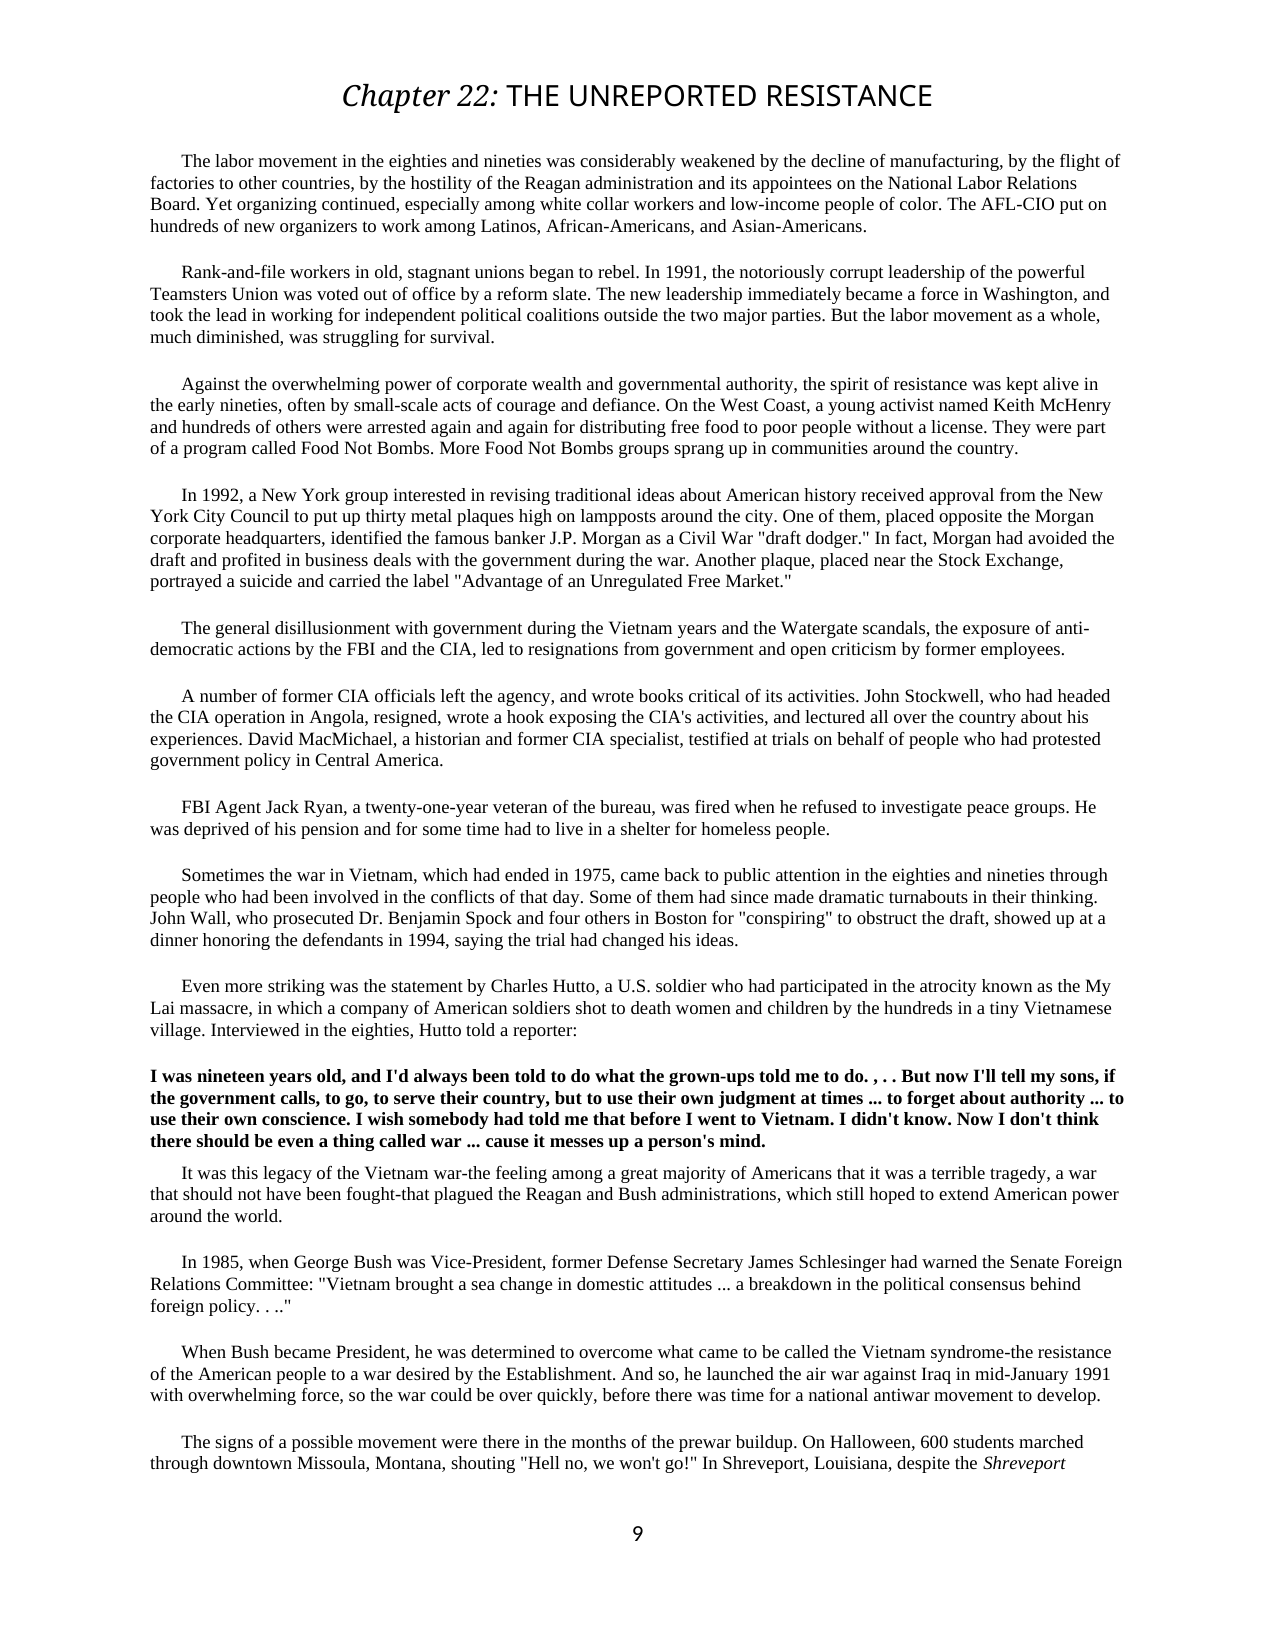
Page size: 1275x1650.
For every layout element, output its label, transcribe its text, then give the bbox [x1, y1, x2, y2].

text The labor movement in the eighties and nineties was considerably weakened by the decline of manufacturing, by the flight of factories to other countries, by the hostility of the Reagan administration and its appointees on the National Labor Relations Board. Yet organizing continued, especially among white collar workers and low-income people of color. The AFL-CIO put on hundreds of new organizers to work among Latinos, African-Americans, and Asian-Americans. [150, 150, 1125, 236]
text It was this legacy of the Vietnam war-the feeling among a great majority of Americans that it was a terrible tragedy, a war that should not have been fought-that plagued the Reagan and Bush administrations, which still hoped to extend American power around the world. [150, 1162, 1125, 1226]
text When Bush became President, he was determined to overcome what came to be called the Vietnam syndrome-the resistance of the American people to a war desired by the Establishment. And so, he launched the air war against Iraq in mid-January 1991 with overwhelming force, so the war could be over quickly, before there was time for a national antiwar movement to develop. [150, 1341, 1125, 1406]
text In 1985, when George Bush was Vice-President, former Defense Secretary James Schlesinger had warned the Senate Foreign Relations Committee: "Vietnam brought a sea change in domestic attitudes ... a breakdown in the political consensus behind foreign policy. . .." [150, 1251, 1125, 1316]
text In 1992, a New York group interested in revising traditional ideas about American history received approval from the New York City Council to put up thirty metal plaques high on lampposts around the city. One of them, placed opposite the Morgan corporate headquarters, identified the famous banker J.P. Morgan as a Civil War "draft dodger." In fact, Morgan had avoided the draft and profited in business deals with the government during the war. Another plaque, placed near the Stock Exchange, portrayed a suicide and carried the label "Advantage of an Unregulated Free Market." [150, 484, 1125, 592]
text A number of former CIA officials left the agency, and wrote books critical of its activities. John Stockwell, who had headed the CIA operation in Angola, resigned, wrote a hook exposing the CIA's activities, and lectured all over the country about his experiences. David MacMichael, a historian and former CIA specialist, testified at trials on behalf of people who had protested government policy in Central America. [150, 685, 1125, 771]
text Rank-and-file workers in old, stagnant unions began to rebel. In 1991, the notoriously corrupt leadership of the powerful Teamsters Union was voted out of office by a reform slate. The new leadership immediately became a force in Washington, and took the lead in working for independent political coalitions outside the two major parties. But the labor movement as a whole, much diminished, was struggling for survival. [150, 261, 1125, 347]
text Even more striking was the statement by Charles Hutto, a U.S. soldier who had participated in the atrocity known as the My Lai massacre, in which a company of American soldiers shot to death women and children by the hundreds in a tiny Vietnamese village. Interviewed in the eighties, Hutto told a reporter: [150, 975, 1125, 1040]
text I was nineteen years old, and I'd always been told to do what the grown-ups told me to do. , . . But now I'll tell my sons, if the government calls, to go, to serve their country, but to use their own judgment at times ... to forget about authority ... to use their own conscience. I wish somebody had told me that before I went to Vietnam. I didn't know. Now I don't think there should be even a thing called war ... cause it messes up a person's mind. [150, 1065, 1125, 1151]
text Sometimes the war in Vietnam, which had ended in 1975, came back to public attention in the eighties and nineties through people who had been involved in the conflicts of that day. Some of them had since made dramatic turnabouts in their thinking. John Wall, who prosecuted Dr. Benjamin Spock and four others in Boston for "conspiring" to obstruct the draft, showed up at a dinner honoring the defendants in 1994, saying the trial had changed his ideas. [150, 864, 1125, 950]
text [150, 1431, 1125, 1474]
text FBI Agent Jack Ryan, a twenty-one-year veteran of the bureau, was fired when he refused to investigate peace groups. He was deprived of his pension and for some time had to live in a shelter for homeless people. [150, 796, 1125, 839]
text The general disillusionment with government during the Vietnam years and the Watergate scandals, the exposure of anti-democratic actions by the FBI and the CIA, led to resignations from government and open criticism by former employees. [150, 617, 1125, 660]
text Against the overwhelming power of corporate wealth and governmental authority, the spirit of resistance was kept alive in the early nineties, often by small-scale acts of courage and defiance. On the West Coast, a young activist named Keith McHenry and hundreds of others were arrested again and again for distributing free food to poor people without a license. They were part of a program called Food Not Bombs. More Food Not Bombs groups sprang up in communities around the country. [150, 372, 1125, 459]
